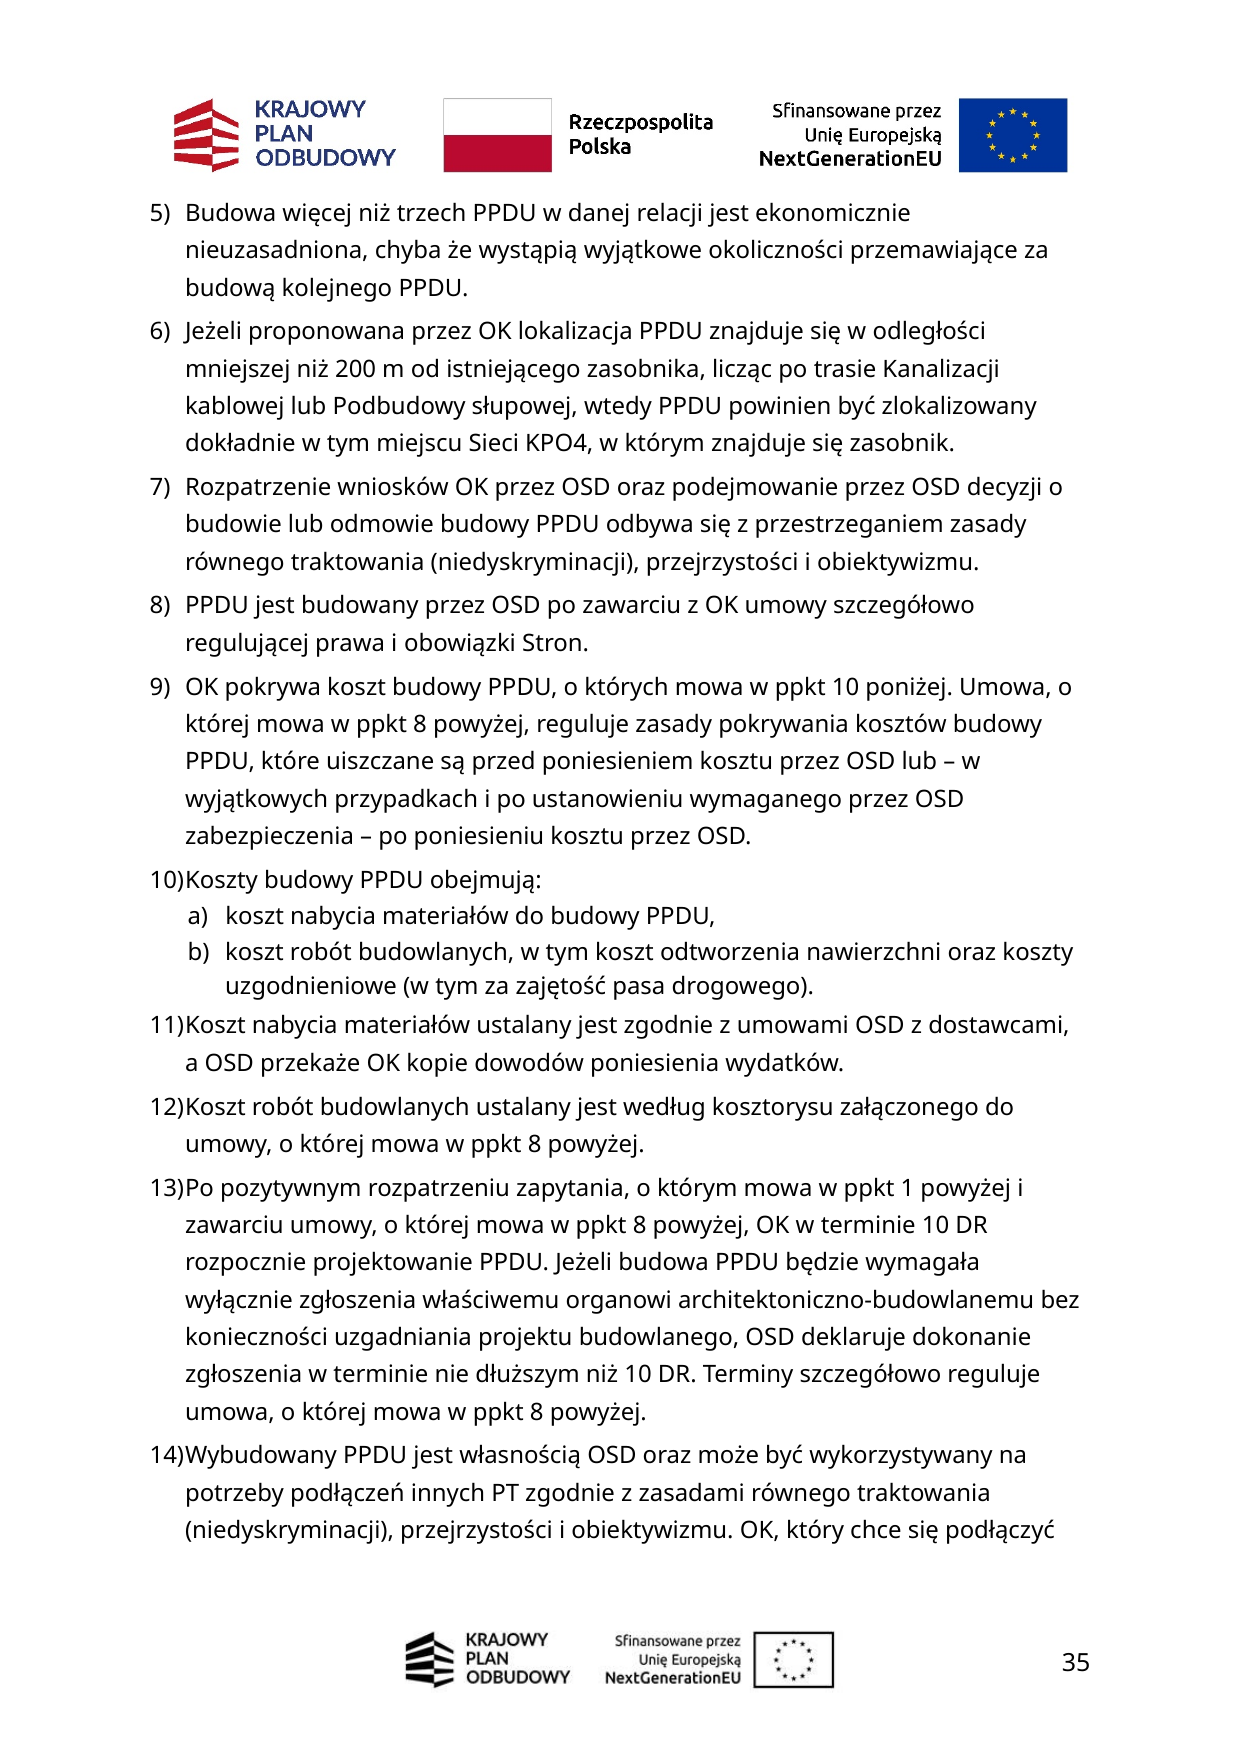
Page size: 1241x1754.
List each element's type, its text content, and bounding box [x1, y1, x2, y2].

picture [150, 75, 1091, 196]
picture [388, 1613, 852, 1707]
list Jeżeli proponowana przez OK lokalizacja PPDU znajduje się w odległości mniejszej niż 200 m od istniejącego zasobnika, licząc po trasie Kanalizacji kablowej lub Podbudowy słupowej, wtedy PPDU powinien być zlokalizowany dokładnie w tym miejscu Sieci KPO4, w którym znajduje się zasobnik. [149, 314, 1089, 459]
list PPDU jest budowany przez OSD po zawarciu z OK umowy szczegółowo regulującej prawa i obowiązki Stron. [149, 588, 1089, 658]
list koszt nabycia materiałów do budowy PPDU, [187, 899, 1089, 931]
list Po pozytywnym rozpatrzeniu zapytania, o którym mowa w ppkt 1 powyżej i zawarciu umowy, o której mowa w ppkt 8 powyżej, OK w terminie 10 DR rozpocznie projektowanie PPDU. Jeżeli budowa PPDU będzie wymagała wyłącznie zgłoszenia właściwemu organowi architektoniczno-budowlanemu bez konieczności uzgadniania projektu budowlanego, OSD deklaruje dokonanie zgłoszenia w terminie nie dłuższym niż 10 DR. Terminy szczegółowo reguluje umowa, o której mowa w ppkt 8 powyżej. [149, 1170, 1089, 1427]
list koszt robót budowlanych, w tym koszt odtworzenia nawierzchni oraz koszty uzgodnieniowe (w tym za zajętość pasa drogowego). [187, 935, 1089, 1001]
list Rozpatrzenie wniosków OK przez OSD oraz podejmowanie przez OSD decyzji o budowie lub odmowie budowy PPDU odbywa się z przestrzeganiem zasady równego traktowania (niedyskryminacji), przejrzystości i obiektywizmu. [149, 470, 1089, 577]
list Koszt robót budowlanych ustalany jest według kosztorysu załączonego do umowy, o której mowa w ppkt 8 powyżej. [149, 1089, 1089, 1159]
list Koszt nabycia materiałów ustalany jest zgodnie z umowami OSD z dostawcami, a OSD przekaże OK kopie dowodów poniesienia wydatków. [149, 1008, 1089, 1078]
list Koszty budowy PPDU obejmują: [149, 863, 1089, 895]
list Budowa więcej niż trzech PPDU w danej relacji jest ekonomicznie nieuzasadniona, chyba że wystąpią wyjątkowe okoliczności przemawiające za budową kolejnego PPDU. [149, 196, 1089, 303]
list OK pokrywa koszt budowy PPDU, o których mowa w ppkt 10 poniżej. Umowa, o której mowa w ppkt 8 powyżej, reguluje zasady pokrywania kosztów budowy PPDU, które uiszczane są przed poniesieniem kosztu przez OSD lub – w wyjątkowych przypadkach i po ustanowieniu wymaganego przez OSD zabezpieczenia – po poniesieniu kosztu przez OSD. [149, 669, 1089, 852]
